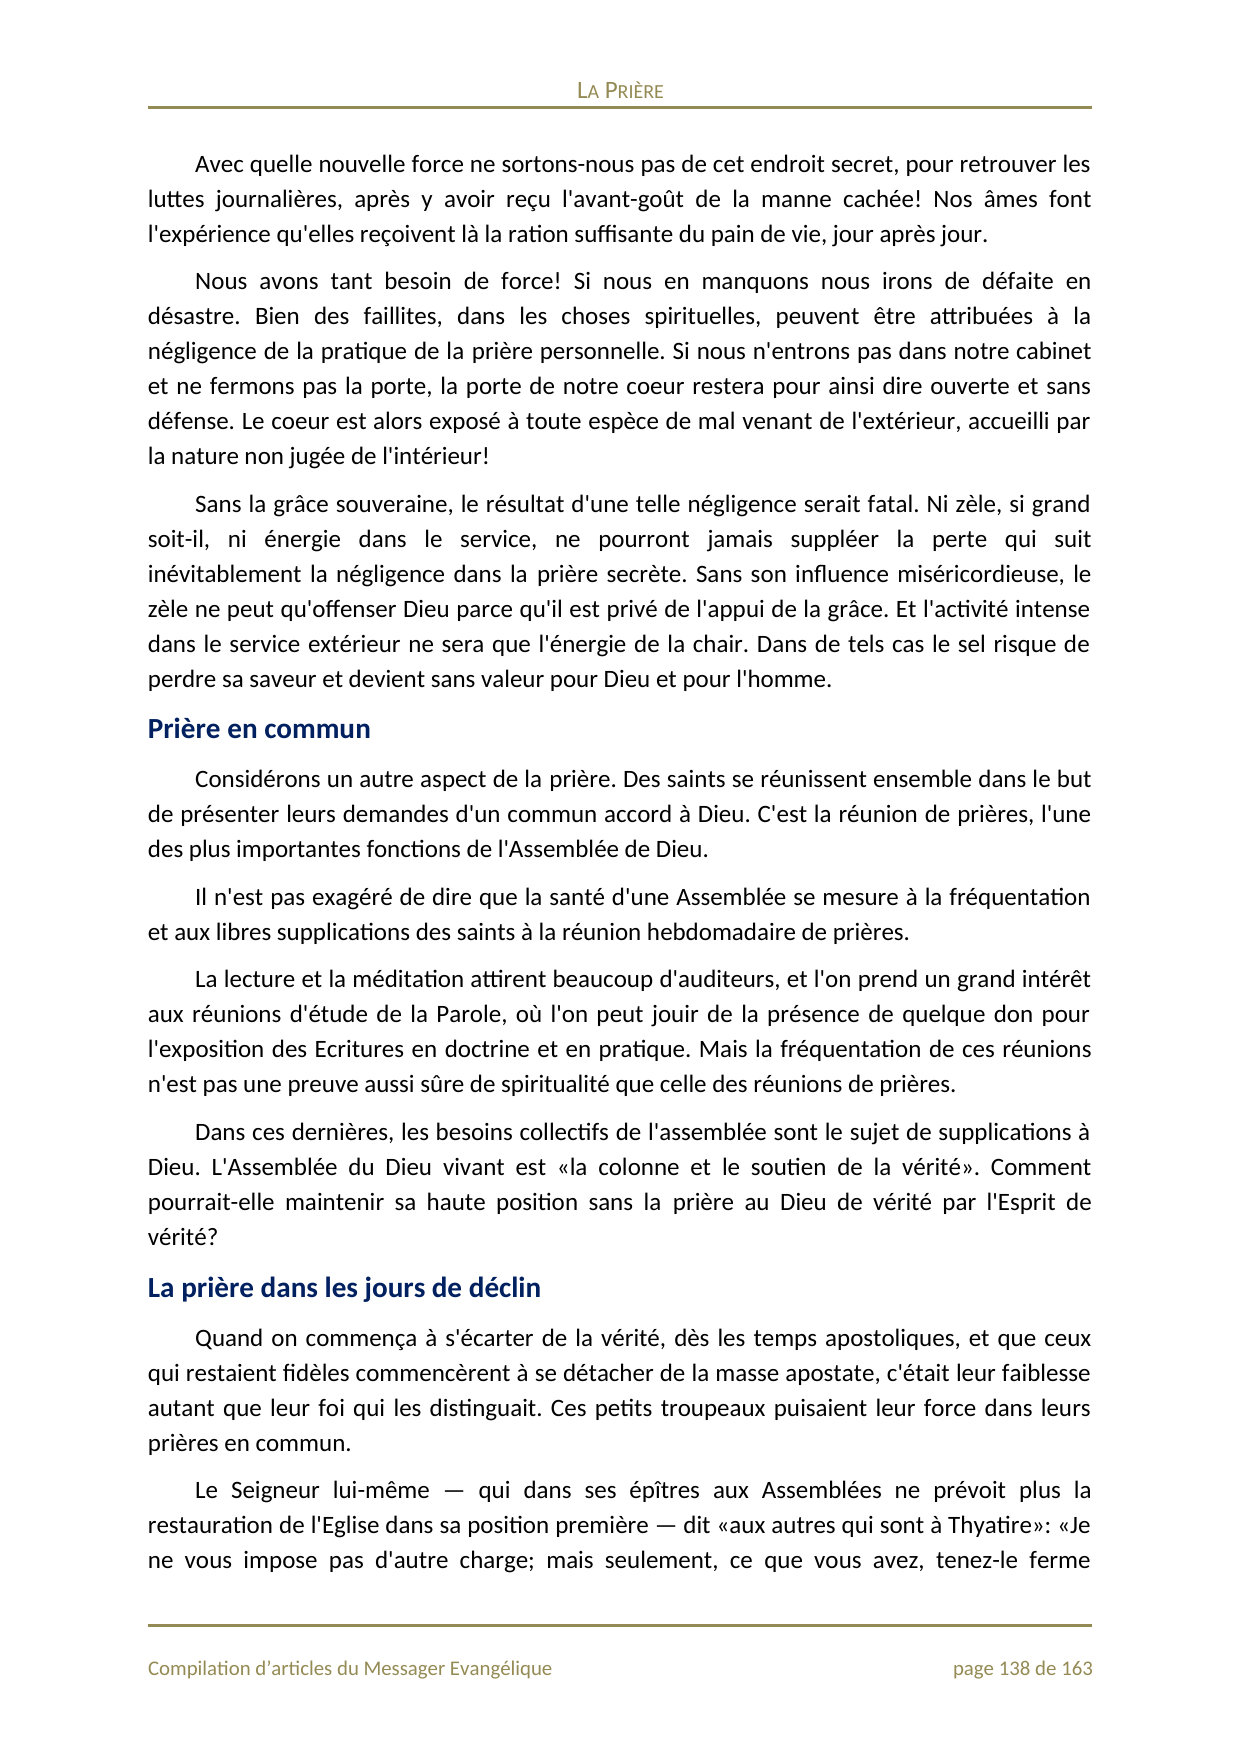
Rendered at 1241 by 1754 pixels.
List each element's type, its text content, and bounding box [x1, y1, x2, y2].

text Nous avons tant besoin de force! Si nous en manquons nous irons de défaite en désastre. Bien des faillites, dans les choses spirituelles, peuvent être attribuées à la négligence de la pratique de la prière personnelle. Si nous n'entrons pas dans notre cabinet et ne fermons pas la porte, la porte de notre coeur restera pour ainsi dire ouverte et sans défense. Le coeur est alors exposé à toute espèce de mal venant de l'extérieur, accueilli par la nature non jugée de l'intérieur! [148, 265, 1092, 471]
text La lecture et la méditation attirent beaucoup d'auditeurs, et l'on prend un grand intérêt aux réunions d'étude de la Parole, où l'on peut jouir de la présence de quelque don pour l'exposition des Ecritures en doctrine et en pratique. Mais la fréquentation de ces réunions n'est pas une preuve aussi sûre de spiritualité que celle des réunions de prières. [148, 964, 1092, 1099]
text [148, 1474, 1092, 1575]
text Considérons un autre aspect de la prière. Des saints se réunissent ensemble dans le but de présenter leurs demandes d'un commun accord à Dieu. C'est la réunion de prières, l'une des plus importantes fonctions de l'Assemblée de Dieu. [148, 764, 1092, 864]
text Avec quelle nouvelle force ne sortons-nous pas de cet endroit secret, pour retrouver les luttes journalières, après y avoir reçu l'avant-goût de la manne cachée! Nos âmes font l'expérience qu'elles reçoivent là la ration suffisante du pain de vie, jour après jour. [148, 148, 1092, 248]
text Il n'est pas exagéré de dire que la santé d'une Assemblée se mesure à la fréquentation et aux libres supplications des saints à la réunion hebdomadaire de prières. [148, 881, 1092, 947]
text Sans la grâce souveraine, le résultat d'une telle négligence serait fatal. Ni zèle, si grand soit-il, ni énergie dans le service, ne pourront jamais suppléer la perte qui suit inévitablement la négligence dans la prière secrète. Sans son influence miséricordieuse, le zèle ne peut qu'offenser Dieu parce qu'il est privé de l'appui de la grâce. Et l'activité intense dans le service extérieur ne sera que l'énergie de la chair. Dans de tels cas le sel risque de perdre sa saveur et devient sans valeur pour Dieu et pour l'homme. [148, 488, 1092, 693]
text Quand on commença à s'écarter de la vérité, dès les temps apostoliques, et que ceux qui restaient fidèles commencèrent à se détacher de la masse apostate, c'était leur faiblesse autant que leur foi qui les distinguait. Ces petits troupeaux puisaient leur force dans leurs prières en commun. [148, 1322, 1092, 1458]
subtitle Prière en commun [148, 710, 1092, 746]
text Dans ces dernières, les besoins collectifs de l'assemblée sont le sujet de supplications à Dieu. L'Assemblée du Dieu vivant est «la colonne et le soutien de la vérité». Comment pourrait-elle maintenir sa haute position sans la prière au Dieu de vérité par l'Esprit de vérité? [148, 1116, 1092, 1252]
subtitle La prière dans les jours de déclin [148, 1269, 1092, 1304]
